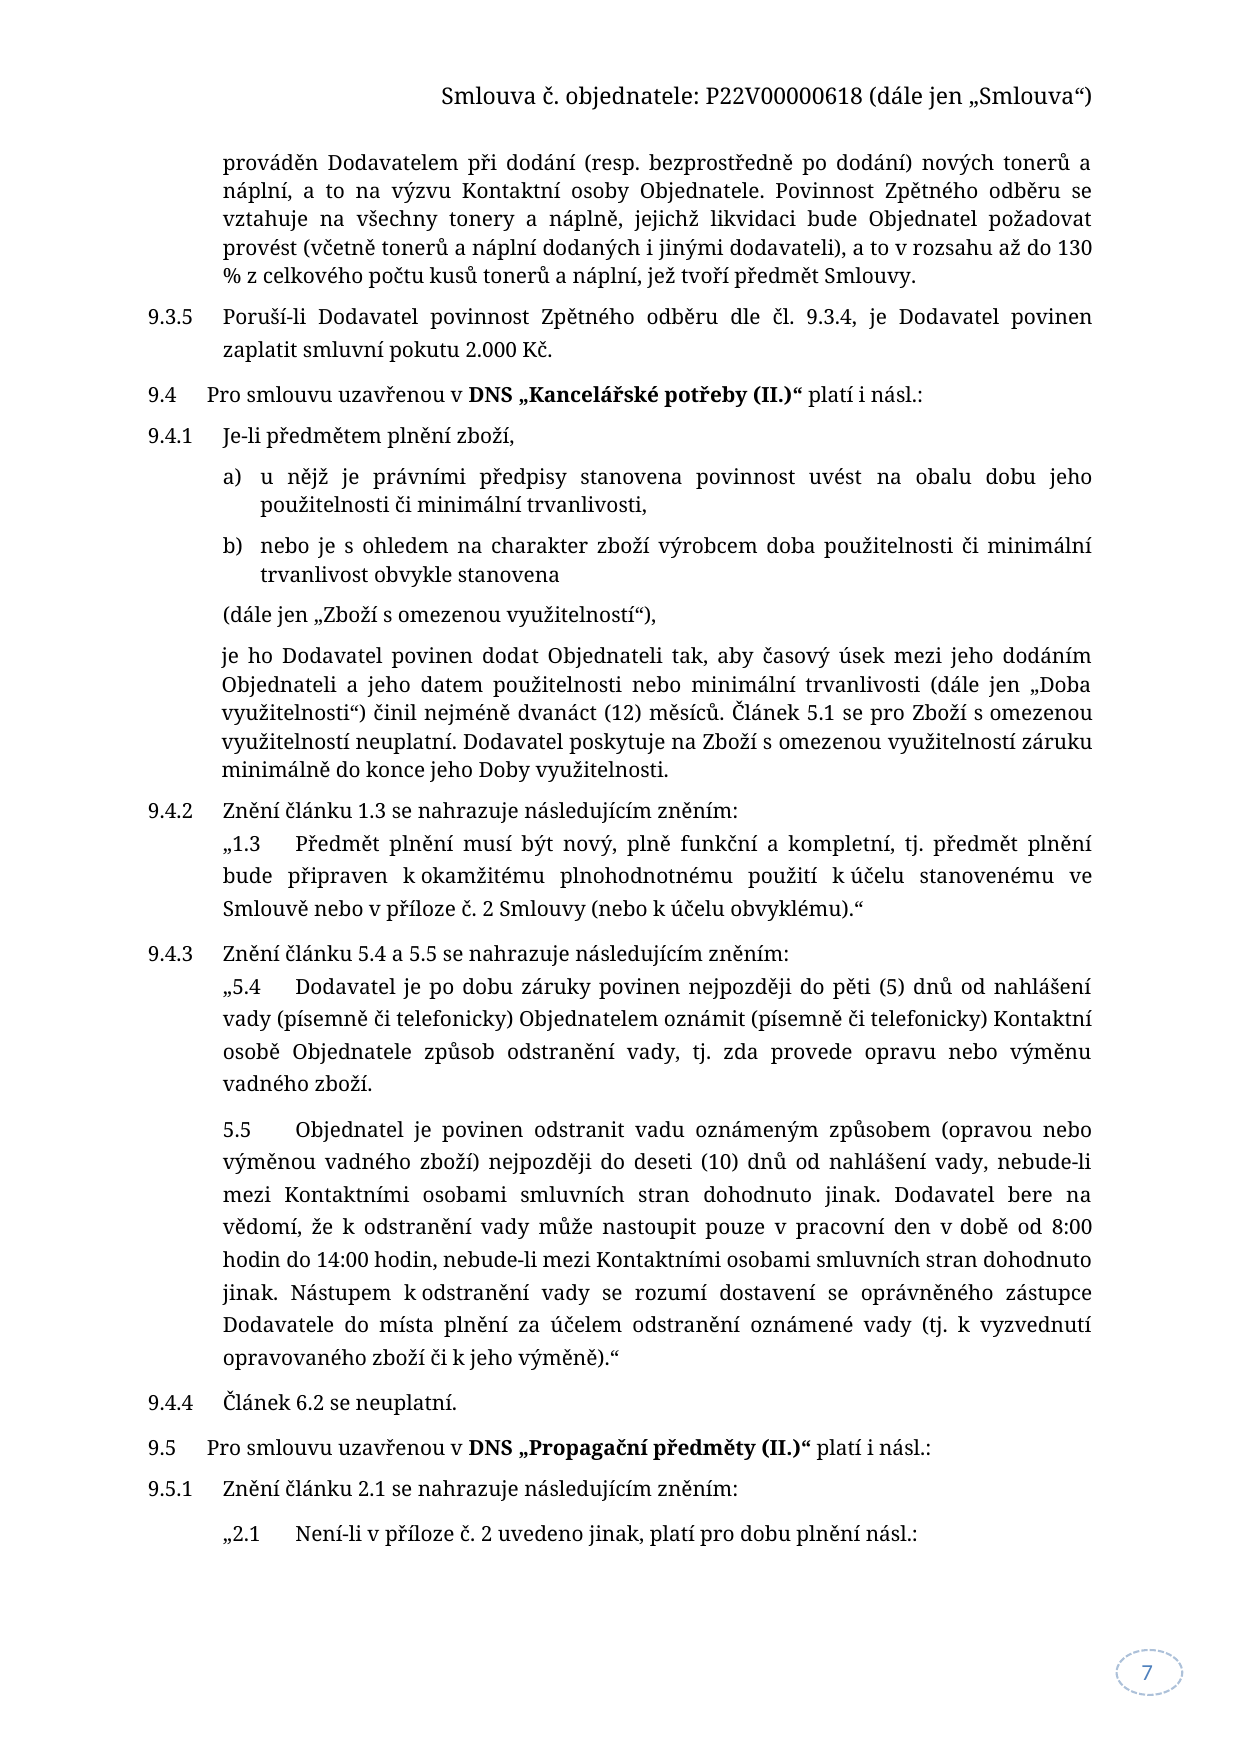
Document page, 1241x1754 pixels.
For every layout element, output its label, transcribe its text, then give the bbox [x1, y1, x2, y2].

list Pro smlouvu uzavřenou v DNS „Kancelářské potřeby (II.)“ platí i násl.: [148, 380, 1093, 408]
list Poruší-li Dodavatel povinnost Zpětného odběru dle čl. 9.3.4, je Dodavatel povinen zaplatit smluvní pokutu 2.000 Kč. [148, 302, 1093, 363]
list Znění článku 5.4 a 5.5 se nahrazuje následujícím zněním: [148, 939, 1093, 968]
list Znění článku 2.1 se nahrazuje následujícím zněním: [148, 1474, 1093, 1502]
list Znění článku 1.3 se nahrazuje následujícím zněním: [148, 796, 1093, 825]
list nebo je s ohledem na charakter zboží výrobcem doba použitelnosti či minimální trvanlivost obvykle stanovena [223, 531, 1093, 588]
list 5.5 Objednatel je povinen odstranit vadu oznámeným způsobem (opravou nebo výměnou vadného zboží) nejpozději do deseti (10) dnů od nahlášení vady, nebude-li mezi Kontaktními osobami smluvních stran dohodnuto jinak. Dodavatel bere na vědomí, že k odstranění vady může nastoupit pouze v pracovní den v době od 8:00 hodin do 14:00 hodin, nebude-li mezi Kontaktními osobami smluvních stran dohodnuto jinak. Nástupem k odstranění vady se rozumí dostavení se oprávněného zástupce Dodavatele do místa plnění za účelem odstranění oznámené vady (tj. k vyzvednutí opravovaného zboží či k jeho výměně).“ [223, 1115, 1093, 1371]
text je ho Dodavatel povinen dodat Objednateli tak, aby časový úsek mezi jeho dodáním Objednateli a jeho datem použitelnosti nebo minimální trvanlivosti (dále jen „Doba využitelnosti“) činil nejméně dvanáct (12) měsíců. Článek 5.1 se pro Zboží s omezenou využitelností neuplatní. Dodavatel poskytuje na Zboží s omezenou využitelností záruku minimálně do konce jeho Doby využitelnosti. [221, 642, 1093, 784]
text (dále jen „Zboží s omezenou využitelností“), [223, 601, 1093, 629]
list „5.4 Dodavatel je po dobu záruky povinen nejpozději do pěti (5) dnů od nahlášení vady (písemně či telefonicky) Objednatelem oznámit (písemně či telefonicky) Kontaktní osobě Objednatele způsob odstranění vady, tj. zda provede opravu nebo výměnu vadného zboží. [223, 972, 1093, 1098]
list „1.3 Předmět plnění musí být nový, plně funkční a kompletní, tj. předmět plnění bude připraven k okamžitému plnohodnotnému použití k účelu stanovenému ve Smlouvě nebo v příloze č. 2 Smlouvy (nebo k účelu obvyklému).“ [223, 829, 1093, 922]
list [148, 148, 1093, 290]
list Je-li předmětem plnění zboží, [148, 421, 1093, 449]
list „2.1 Není-li v příloze č. 2 uvedeno jinak, platí pro dobu plnění násl.: [223, 1519, 1093, 1548]
list Pro smlouvu uzavřenou v DNS „Propagační předměty (II.)“ platí i násl.: [148, 1433, 1093, 1462]
list u nějž je právními předpisy stanovena povinnost uvést na obalu dobu jeho použitelnosti či minimální trvanlivosti, [223, 462, 1093, 519]
list Článek 6.2 se neuplatní. [148, 1388, 1093, 1416]
